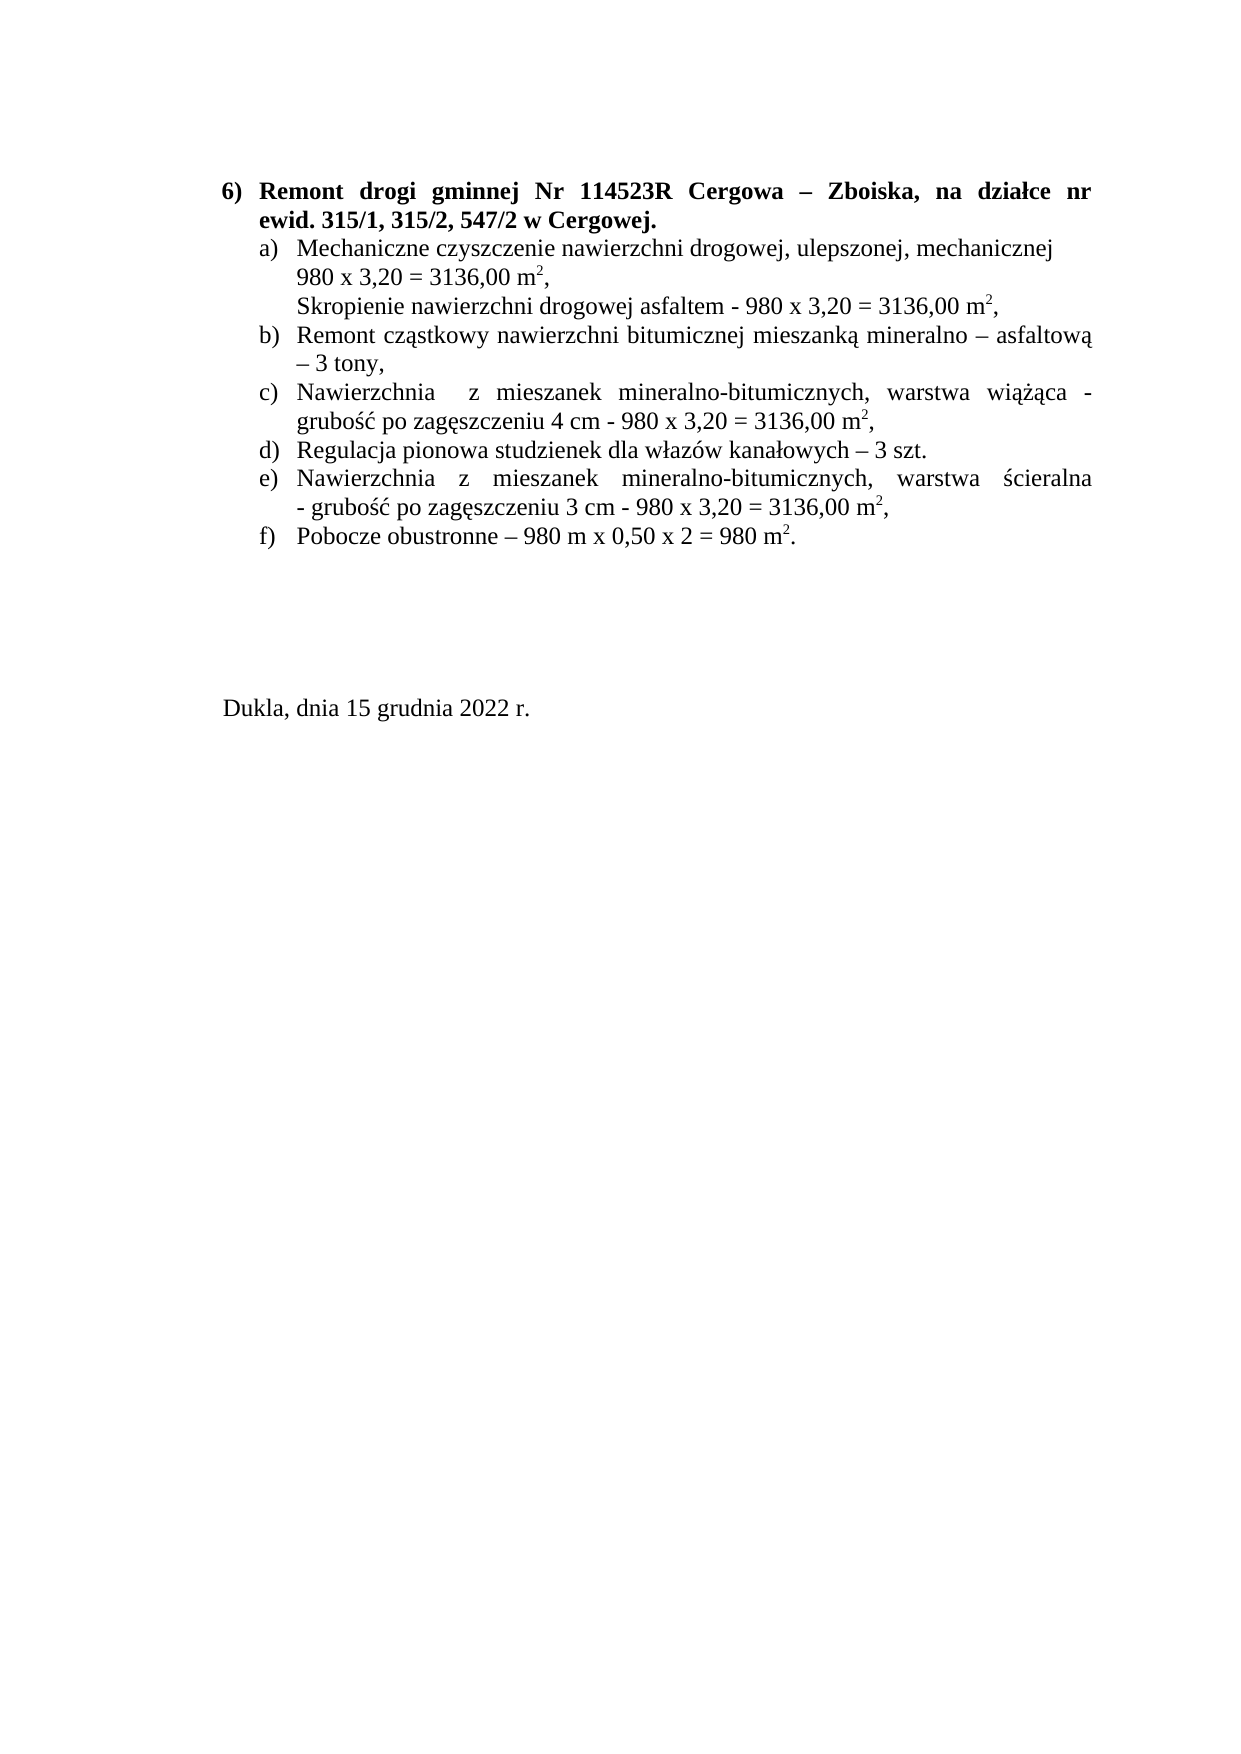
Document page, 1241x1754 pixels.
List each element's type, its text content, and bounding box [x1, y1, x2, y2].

list Nawierzchnia z mieszanek mineralno-bitumicznych, warstwa ścieralna - grubość po zagęszczeniu 3 cm - 980 x 3,20 = 3136,00 m2, [259, 463, 1093, 521]
list Nawierzchnia z mieszanek mineralno-bitumicznych, warstwa wiążąca - grubość po zagęszczeniu 4 cm - 980 x 3,20 = 3136,00 m2, [259, 377, 1093, 435]
list Dukla, dnia 15 grudnia 2022 r. [223, 693, 1093, 722]
list Remont drogi gminnej Nr 114523R Cergowa – Zboiska, na działce nr ewid. 315/1, 315/2, 547/2 w Cergowej. [221, 176, 1093, 233]
list Pobocze obustronne – 980 m x 0,50 x 2 = 980 m2. [259, 521, 1093, 550]
text 980 x 3,20 = 3136,00 m2, [296, 262, 1093, 291]
list Remont cząstkowy nawierzchni bitumicznej mieszanką mineralno – asfaltową – 3 tony, [259, 320, 1093, 377]
text Skropienie nawierzchni drogowej asfaltem - 980 x 3,20 = 3136,00 m2, [296, 291, 1093, 320]
list Regulacja pionowa studzienek dla włazów kanałowych – 3 szt. [259, 435, 1093, 463]
list Mechaniczne czyszczenie nawierzchni drogowej, ulepszonej, mechanicznej [259, 233, 1093, 262]
